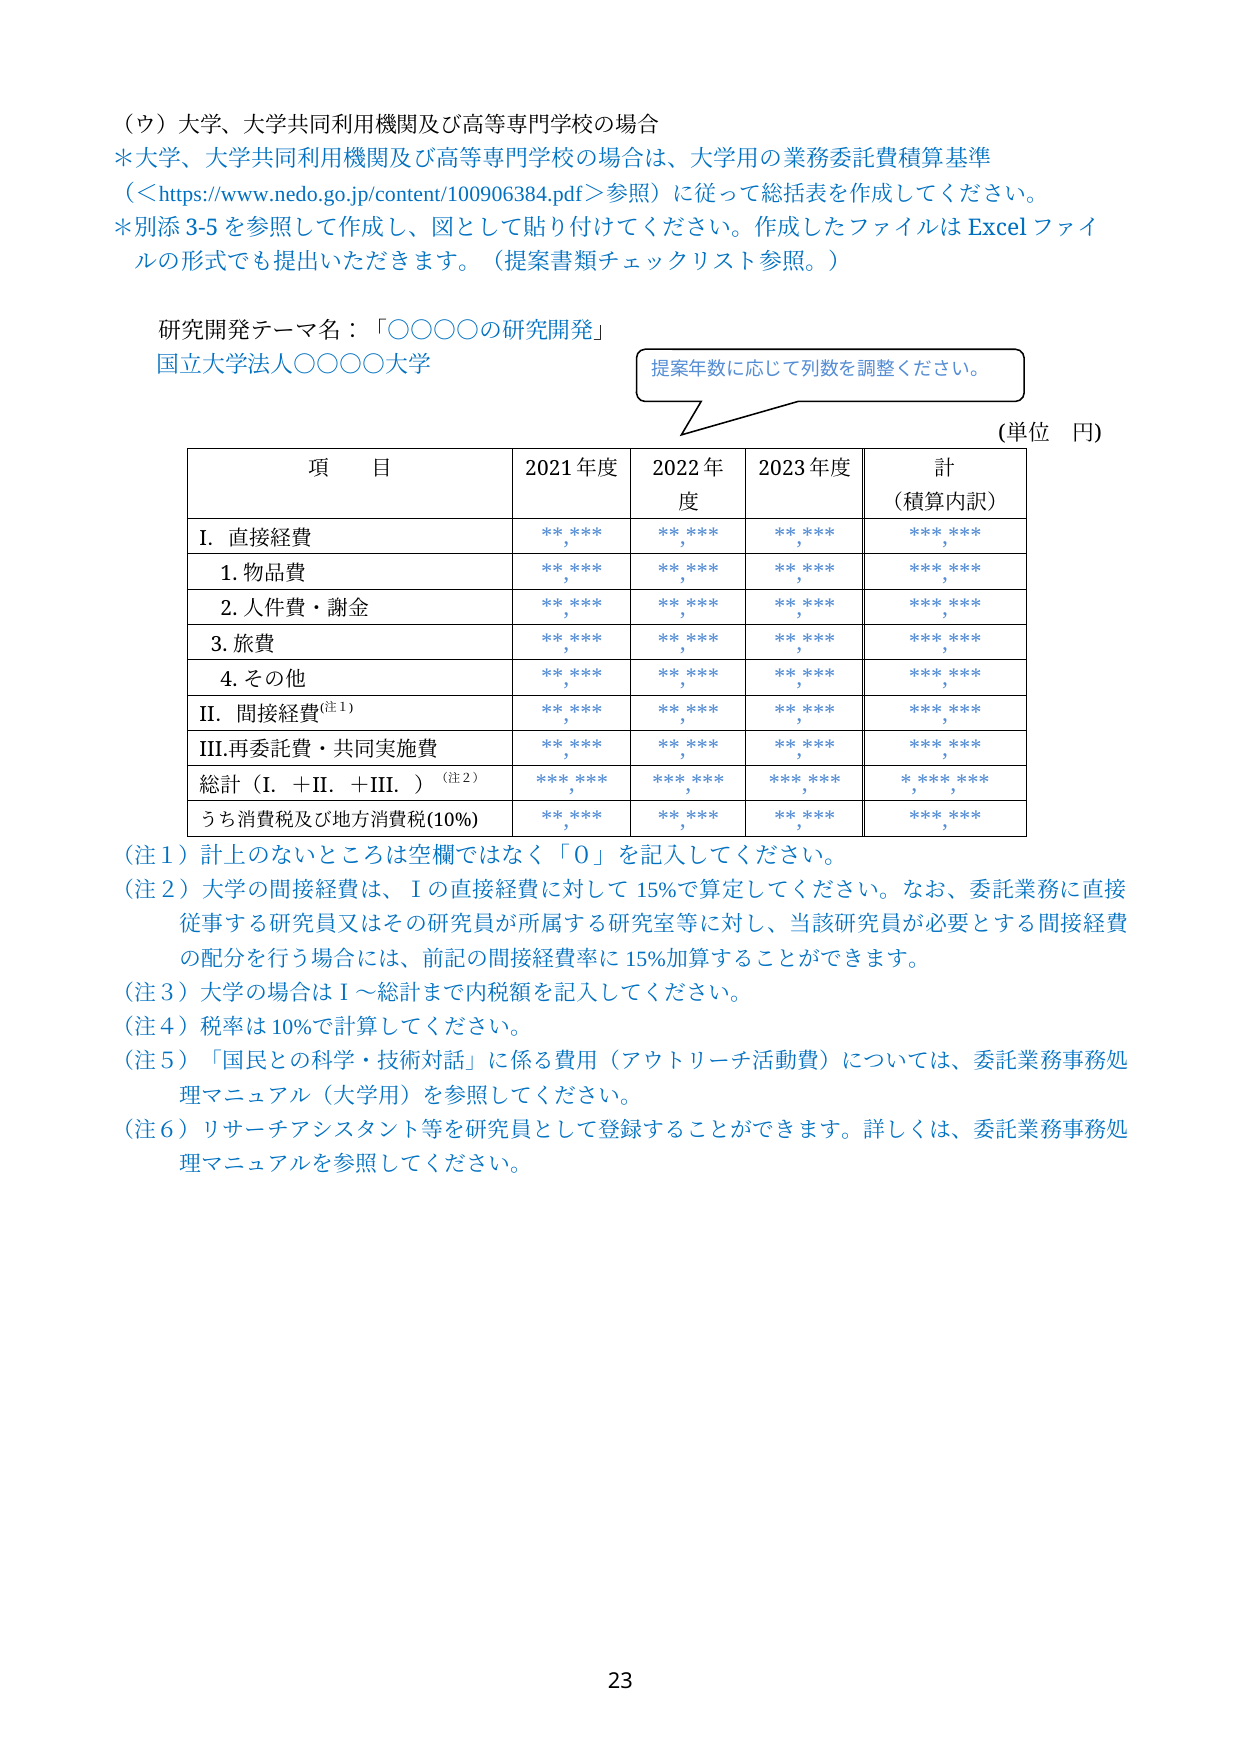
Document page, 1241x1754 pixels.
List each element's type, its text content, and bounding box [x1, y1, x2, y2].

text （注３）大学の場合はＩ～総計まで内税額を記入してください。 [112, 974, 1128, 1008]
table_cell **,*** [746, 625, 862, 659]
table_cell ***,*** [865, 801, 1026, 836]
table_cell ***,*** [865, 731, 1026, 765]
text 研究開発テーマ名：「○○○○の研究開発」 [112, 311, 1128, 346]
table_cell II．間接経費(注１) [188, 696, 512, 730]
table_cell **,*** [746, 554, 862, 588]
text （注５）「国民との科学・技術対話」に係る費用（アウトリーチ活動費）については、委託業務事務処理マニュアル（大学用）を参照してください。 [112, 1042, 1128, 1111]
table_cell **,*** [513, 801, 630, 836]
table_cell **,*** [513, 660, 630, 694]
table_header 計 （積算内訳） [865, 449, 1026, 518]
table_cell ***,*** [865, 590, 1026, 624]
table_cell **,*** [513, 696, 630, 730]
table_cell **,*** [746, 519, 862, 553]
table_cell **,*** [746, 590, 862, 624]
table_cell III.再委託費・共同実施費 [188, 731, 512, 765]
table_cell 4. その他 [188, 660, 512, 694]
table_cell **,*** [631, 731, 745, 765]
table_header 項 目 [188, 449, 512, 518]
table_cell **,*** [746, 801, 862, 836]
table_cell *,***,*** [865, 766, 1026, 800]
table_header 2021年度 [513, 449, 630, 518]
text ＊別添3-5を参照して作成し、図として貼り付けてください。作成したファイルはExcelファイルの形式でも提出いただきます。（提案書類チェックリスト参照。） [112, 208, 1105, 277]
table_cell **,*** [513, 519, 630, 553]
text （注４）税率は10%で計算してください。 [112, 1008, 1128, 1042]
table_cell I．直接経費 [188, 519, 512, 553]
table_cell ***,*** [865, 519, 1026, 553]
table_cell **,*** [631, 590, 745, 624]
table_header 2022年度 [631, 449, 745, 518]
text （注２）大学の間接経費は、Ⅰの直接経費に対して15%で算定してください。なお、委託業務に直接従事する研究員又はその研究員が所属する研究室等に対し、当該研究員が必要とする間接経費の配分を行う場合には、前記の間接経費率に15%加算することができます。 [112, 871, 1128, 974]
table_cell うち消費税及び地方消費税(10%) [188, 801, 512, 836]
table_cell **,*** [631, 801, 745, 836]
table_cell ***,*** [865, 625, 1026, 659]
text （注１）計上のないところは空欄ではなく「０」を記入してください。 [112, 837, 1128, 871]
table_cell ***,*** [631, 766, 745, 800]
table_cell ***,*** [865, 696, 1026, 730]
table_cell **,*** [513, 554, 630, 588]
table_cell 3. 旅費 [188, 625, 512, 659]
table_cell **,*** [746, 660, 862, 694]
text ＊大学、大学共同利用機関及び高等専門学校の場合は、大学用の業務委託費積算基準 [112, 140, 1128, 174]
table_cell **,*** [513, 625, 630, 659]
text 国立大学法人○○○○大学 [112, 346, 1128, 380]
table_cell ***,*** [865, 554, 1026, 588]
text （ウ）大学、大学共同利用機関及び高等専門学校の場合 [112, 106, 1128, 140]
table_cell **,*** [631, 519, 745, 553]
table_cell 総計（I．＋II．＋III．）（注２） [188, 766, 512, 800]
text （注６）リサーチアシスタント等を研究員として登録することができます。詳しくは、委託業務事務処理マニュアルを参照してください。 [112, 1111, 1128, 1179]
table_cell **,*** [746, 696, 862, 730]
table_cell ***,*** [513, 766, 630, 800]
table_cell **,*** [746, 731, 862, 765]
table_header 2023年度 [746, 449, 862, 518]
table_cell **,*** [513, 731, 630, 765]
table_cell **,*** [513, 590, 630, 624]
table_cell **,*** [631, 696, 745, 730]
table_cell 2. 人件費・謝金 [188, 590, 512, 624]
table_cell ***,*** [865, 660, 1026, 694]
table_cell **,*** [631, 554, 745, 588]
text （＜https://www.nedo.go.jp/content/100906384.pdf＞参照）に従って総括表を作成してください。 [112, 174, 1128, 208]
table_cell **,*** [631, 625, 745, 659]
text (単位 円) [112, 414, 1102, 448]
table_cell 1. 物品費 [188, 554, 512, 588]
table_cell ***,*** [746, 766, 862, 800]
table_cell **,*** [631, 660, 745, 694]
